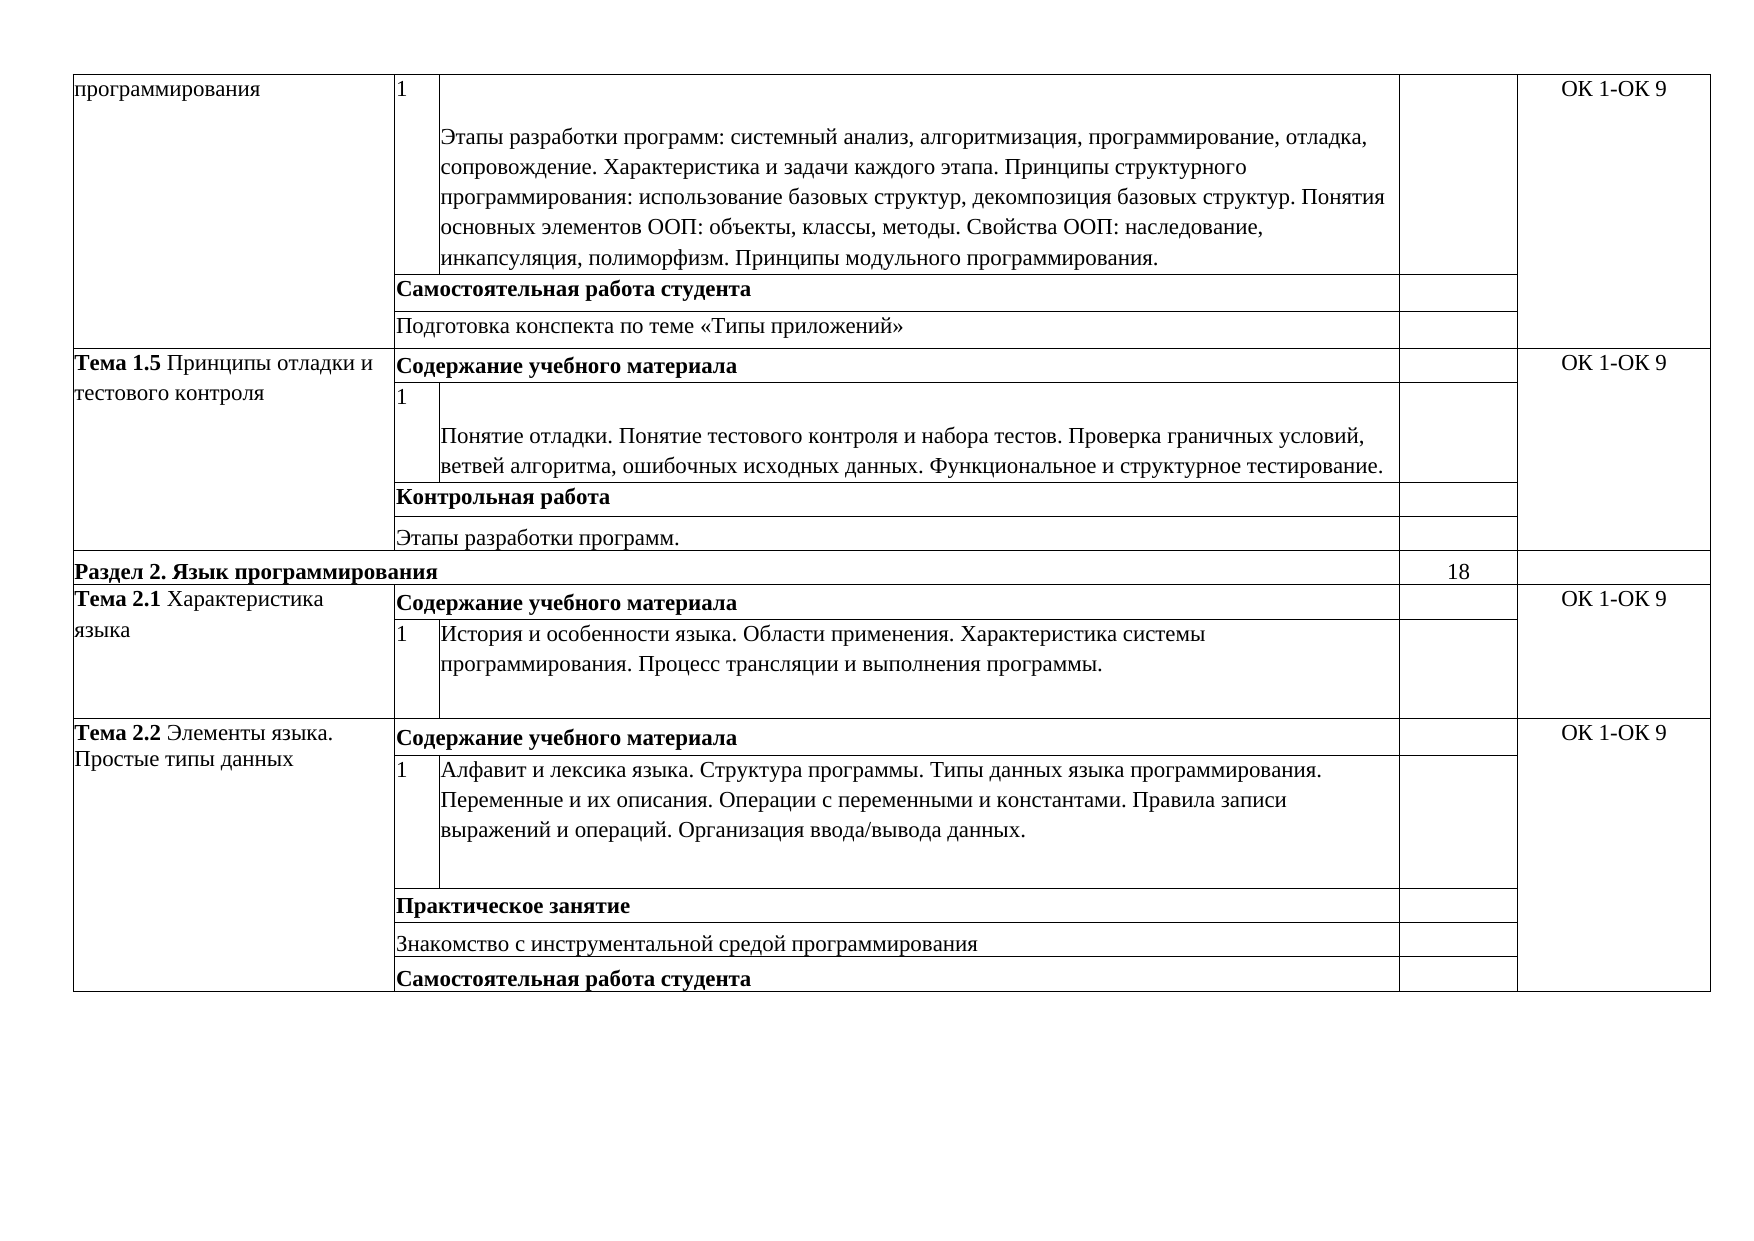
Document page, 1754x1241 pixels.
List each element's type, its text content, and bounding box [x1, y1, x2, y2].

table_cell [1400, 923, 1517, 956]
table_cell [1400, 620, 1517, 718]
table_cell ОК 1-ОК 9 [1518, 349, 1710, 550]
table_cell [1400, 889, 1517, 922]
table_cell Алфавит и лексика языка. Структура программы. Типы данных языка программирования. Переменные и их описания. Операции с переменными и константами. Правила записи выражений и операций. Организация ввода/вывода данных. [440, 756, 1399, 888]
table_cell 1 [395, 756, 439, 888]
table_cell [1400, 957, 1517, 991]
table_cell Самостоятельная работа студента [395, 957, 1399, 991]
table_cell Практическое занятие [395, 889, 1399, 922]
table_cell [1400, 383, 1517, 482]
table_cell 1 [395, 620, 439, 718]
table_cell Раздел 2. Язык программирования [74, 551, 1399, 584]
table_cell Содержание учебного материала [395, 719, 1399, 755]
table_cell [1400, 349, 1517, 382]
table_cell [1400, 585, 1517, 619]
table_cell История и особенности языка. Области применения. Характеристика системы программирования. Процесс трансляции и выполнения программы. [440, 620, 1399, 718]
table_header 1 [395, 75, 439, 274]
table_cell Тема 2.2 Элементы языка. Простые типы данных [74, 719, 394, 991]
table_cell ОК 1-ОК 9 [1518, 585, 1710, 718]
table_cell Тема 2.1 Характеристика языка [74, 585, 394, 718]
table_cell Содержание учебного материала [395, 349, 1399, 382]
table_header Этапы разработки программ: системный анализ, алгоритмизация, программирование, отладка, сопровождение. Характеристика и задачи каждого этапа. Принципы структурного программирования: использование базовых структур, декомпозиция базовых структур. Понятия основных элементов ООП: объекты, классы, методы. Свойства ООП: наследование, инкапсуляция, полиморфизм. Принципы модульного программирования. [440, 75, 1399, 274]
table_cell Самостоятельная работа студента [395, 275, 1399, 311]
table_cell Знакомство с инструментальной средой программирования [395, 923, 1399, 956]
table_cell Контрольная работа [395, 483, 1399, 516]
table_cell Этапы разработки программ. [395, 517, 1399, 550]
table_cell [1400, 483, 1517, 516]
table_cell 1 [395, 383, 439, 482]
table_cell 18 [1400, 551, 1517, 584]
table_cell [1400, 719, 1517, 755]
table_cell [1400, 312, 1517, 348]
table_cell ОК 1-ОК 9 [1518, 719, 1710, 991]
table_header ОК 1-ОК 9 [1518, 75, 1710, 348]
table_cell Понятие отладки. Понятие тестового контроля и набора тестов. Проверка граничных условий, ветвей алгоритма, ошибочных исходных данных. Функциональное и структурное тестирование. [440, 383, 1399, 482]
table_cell [1400, 756, 1517, 888]
table_cell [1400, 275, 1517, 311]
table_cell [1518, 551, 1710, 584]
table_cell [1400, 517, 1517, 550]
table_header [1400, 75, 1517, 274]
table_cell Подготовка конспекта по теме «Типы приложений» [395, 312, 1399, 348]
table_header программирования [74, 75, 394, 348]
table_cell Содержание учебного материала [395, 585, 1399, 619]
table_cell Тема 1.5 Принципы отладки и тестового контроля [74, 349, 394, 550]
